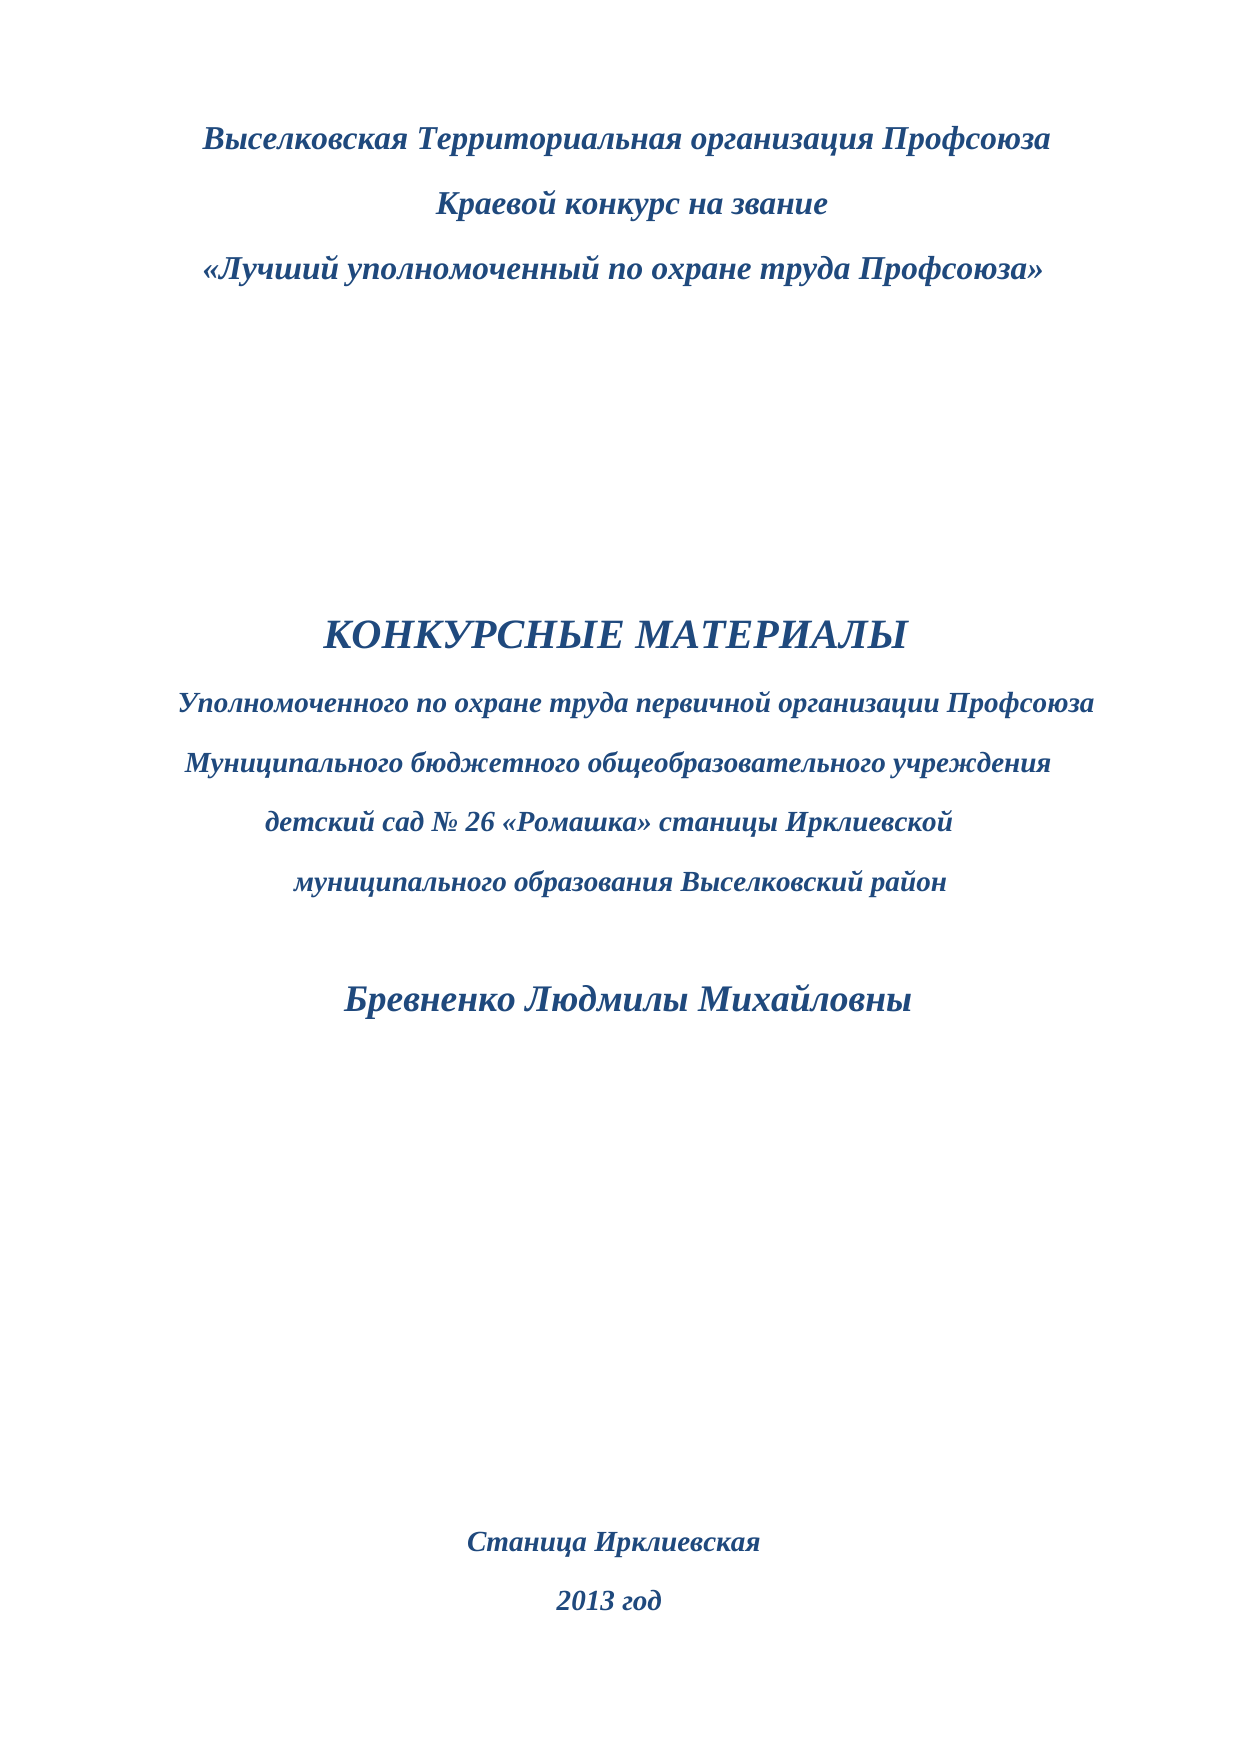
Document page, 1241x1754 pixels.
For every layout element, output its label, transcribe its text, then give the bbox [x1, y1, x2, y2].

text Уполномоченного по охране труда первичной организации Профсоюза [177, 686, 1152, 719]
text Муниципального бюджетного общеобразовательного учреждения [177, 745, 1152, 778]
text Выселковская Территориальная организация Профсоюза [177, 118, 1152, 156]
text детский сад № 26 «Ромашка» станицы Ирклиевской [177, 804, 1152, 838]
text «Лучший уполномоченный по охране труда Профсоюза» [177, 248, 1152, 286]
text Бревненко Людмилы Михайловны [177, 976, 1152, 1019]
text муниципального образования Выселковский район [177, 864, 1152, 897]
text 2013 год [177, 1583, 1152, 1617]
text КОНКУРСНЫЕ МАТЕРИАЛЫ [177, 610, 1152, 658]
text Станица Ирклиевская [177, 1524, 1152, 1557]
text Краевой конкурс на звание [177, 183, 1152, 221]
